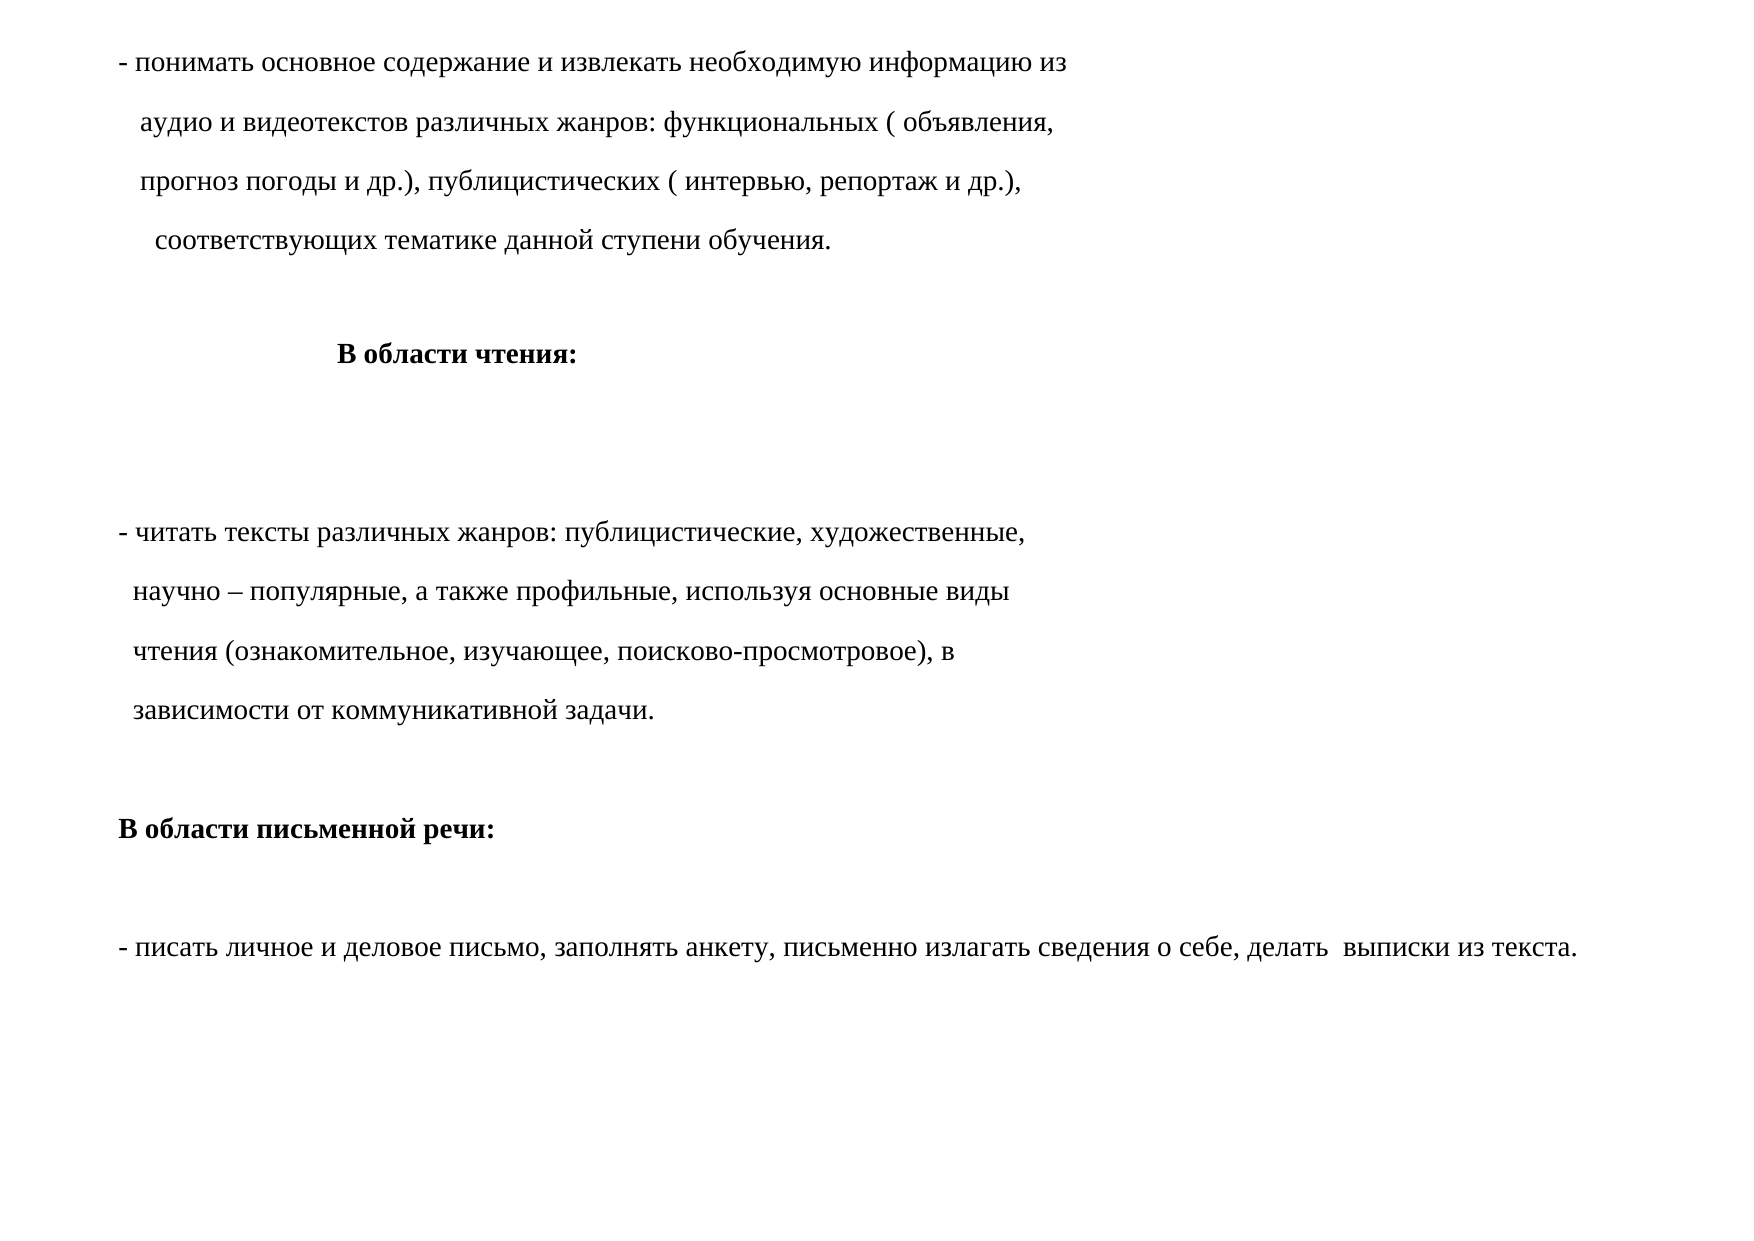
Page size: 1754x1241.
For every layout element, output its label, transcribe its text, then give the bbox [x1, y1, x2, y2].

text - читать тексты различных жанров: публицистические, художественные, [118, 514, 1636, 547]
text чтения (ознакомительное, изучающее, поисково-просмотровое), в [118, 633, 1636, 666]
text - писать личное и деловое письмо, заполнять анкету, письменно излагать сведения о себе, делать выписки из текста. [118, 929, 1636, 963]
text - понимать основное содержание и извлекать необходимую информацию из [118, 44, 1636, 78]
text соответствующих тематике данной ступени обучения. [118, 222, 1636, 256]
text аудио и видеотекстов различных жанров: функциональных ( объявления, [118, 104, 1636, 137]
text научно – популярные, а также профильные, используя основные виды [118, 573, 1636, 607]
text В области чтения: [118, 336, 1636, 369]
text В области письменной речи: [118, 811, 1636, 844]
text зависимости от коммуникативной задачи. [118, 692, 1636, 726]
text прогноз погоды и др.), публицистических ( интервью, репортаж и др.), [118, 163, 1636, 197]
